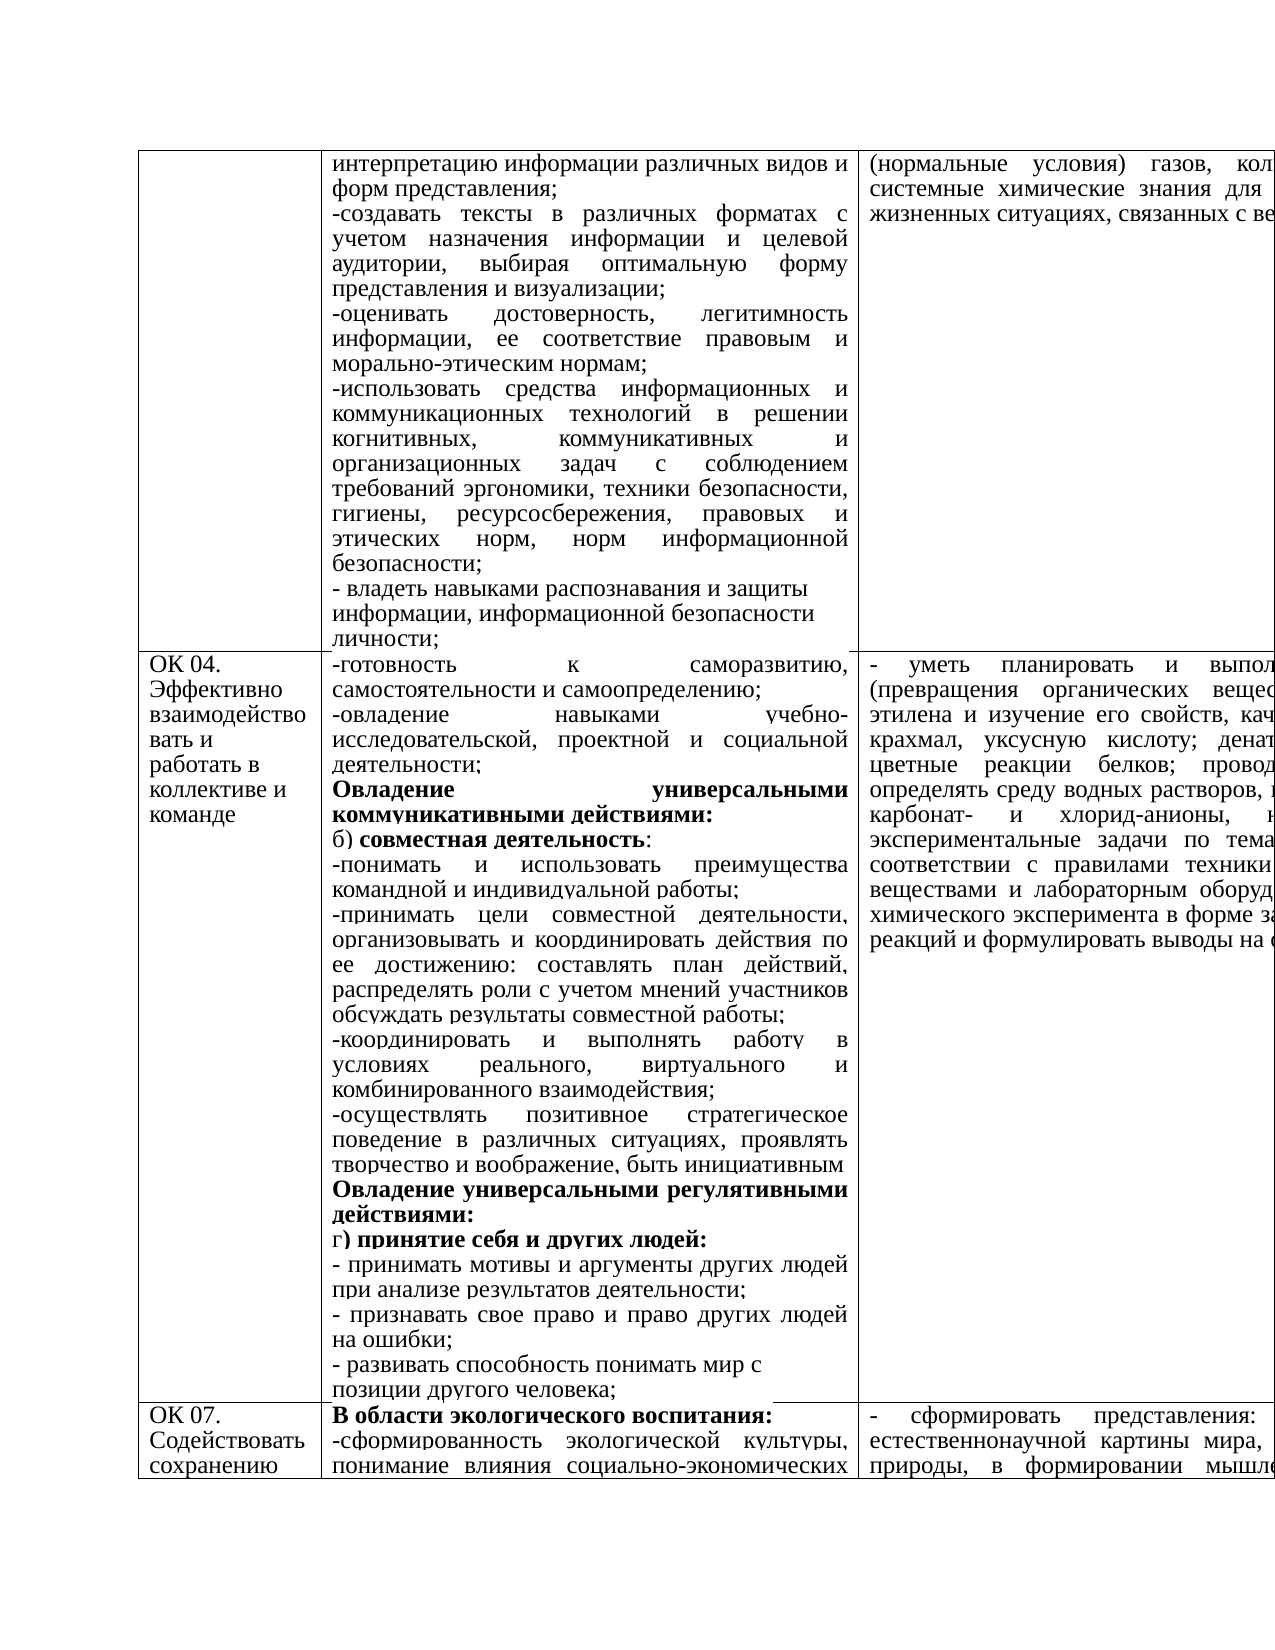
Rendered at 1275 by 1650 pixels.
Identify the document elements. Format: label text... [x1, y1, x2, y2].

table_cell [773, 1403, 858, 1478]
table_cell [859, 1403, 1274, 1478]
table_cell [139, 151, 321, 651]
table_cell ОК 04. Эффективно взаимодействовать и работать в коллективе и команде [139, 652, 321, 1402]
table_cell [322, 151, 858, 651]
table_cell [139, 1403, 321, 1478]
table_cell -готовность к саморазвитию, самостоятельности и самоопределению; -овладение навыками учебно-исследовательской, проектной и социальной деятельности; Овладение универсальными коммуникативными действиями: б) совместная деятельность: -понимать и использовать преимущества командной и индивидуальной работы; -принимать цели совместной деятельности, организовывать и координировать действия по ее достижению: составлять план действий, распределять роли с учетом мнений участников обсуждать результаты совместной работы; -координировать и выполнять работу в условиях реального, виртуального и комбинированного взаимодействия; -осуществлять позитивное стратегическое поведение в различных ситуациях, проявлять творчество и воображение, быть инициативным Овладение универсальными регулятивными действиями: г) принятие себя и других людей: - принимать мотивы и аргументы других людей при анализе результатов деятельности; - признавать свое право и право других людей на ошибки; - развивать способность понимать мир с позиции другого человека; [322, 652, 858, 1402]
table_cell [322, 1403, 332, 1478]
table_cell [859, 151, 1274, 651]
table_cell - уметь планировать и выполнять химический эксперимент (превращения органических веществ при нагревании, получение этилена и изучение его свойств, качественные реакции на альдегиды, крахмал, уксусную кислоту; денатурация белков при нагревании, цветные реакции белков; проводить реакции ионного обмена, определять среду водных растворов, качественные реакции на сульфат-, карбонат- и хлорид-анионы, на катион аммония; решать экспериментальные задачи по темам "Металлы" и "Неметаллы") в соответствии с правилами техники безопасности при обращении с веществами и лабораторным оборудованием; представлять результаты химического эксперимента в форме записи уравнений соответствующих реакций и формулировать выводы на основе этих результатов [859, 652, 1274, 1402]
